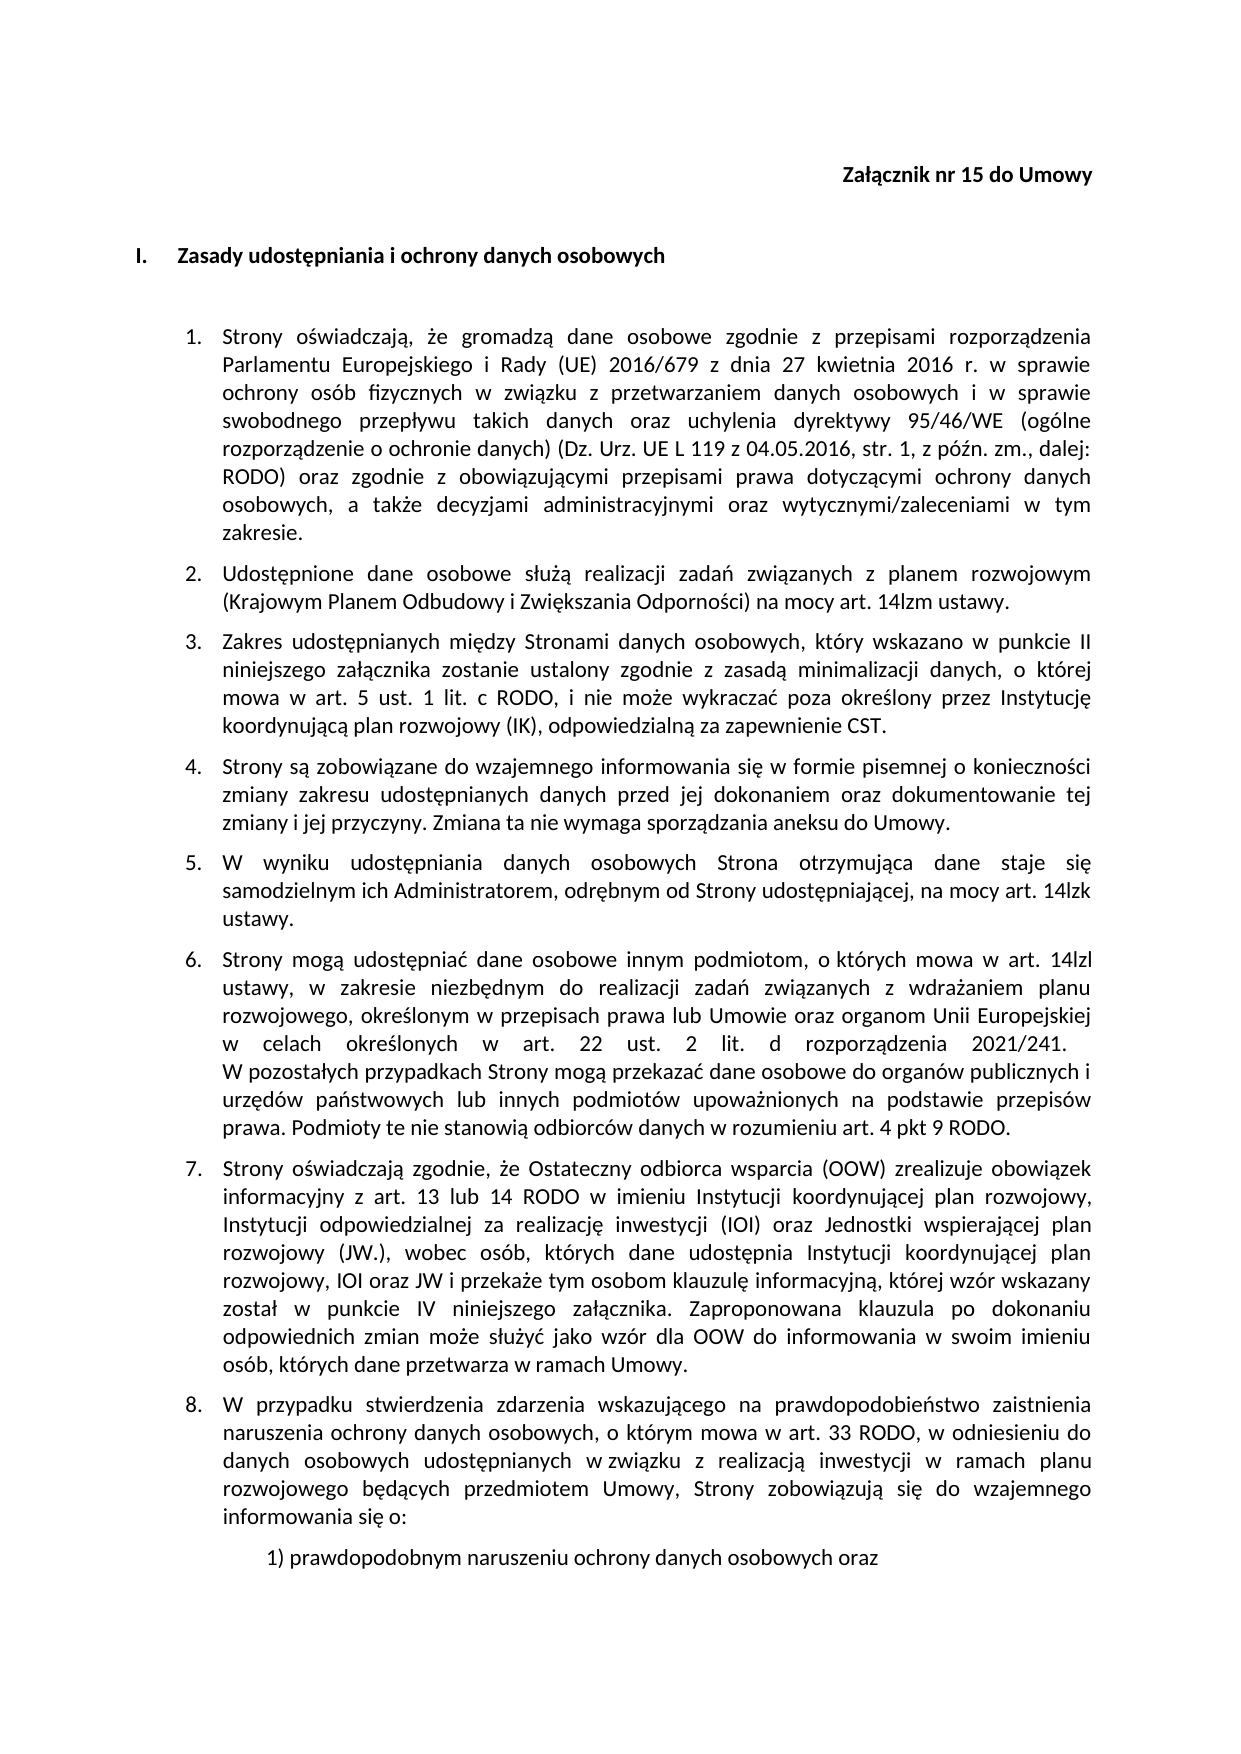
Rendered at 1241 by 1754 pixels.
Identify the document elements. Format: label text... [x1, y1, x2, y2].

text 1) prawdopodobnym naruszeniu ochrony danych osobowych oraz [185, 1543, 1093, 1571]
list W przypadku stwierdzenia zdarzenia wskazującego na prawdopodobieństwo zaistnienia naruszenia ochrony danych osobowych, o którym mowa w art. 33 RODO, w odniesieniu do danych osobowych udostępnianych w związku z realizacją inwestycji w ramach planu rozwojowego będących przedmiotem Umowy, Strony zobowiązują się do wzajemnego informowania się o: [185, 1390, 1093, 1531]
list Strony oświadczają, że gromadzą dane osobowe zgodnie z przepisami rozporządzenia Parlamentu Europejskiego i Rady (UE) 2016/679 z dnia 27 kwietnia 2016 r. w sprawie ochrony osób fizycznych w związku z przetwarzaniem danych osobowych i w sprawie swobodnego przepływu takich danych oraz uchylenia dyrektywy 95/46/WE (ogólne rozporządzenie o ochronie danych) (Dz. Urz. UE L 119 z 04.05.2016, str. 1, z późn. zm., dalej: RODO) oraz zgodnie z obowiązującymi przepisami prawa dotyczącymi ochrony danych osobowych, a także decyzjami administracyjnymi oraz wytycznymi/zaleceniami w tym zakresie. [185, 322, 1093, 546]
list Zasady udostępniania i ochrony danych osobowych [148, 241, 1093, 269]
list Udostępnione dane osobowe służą realizacji zadań związanych z planem rozwojowym (Krajowym Planem Odbudowy i Zwiększania Odporności) na mocy art. 14lzm ustawy. [185, 559, 1093, 615]
list W wyniku udostępniania danych osobowych Strona otrzymująca dane staje się samodzielnym ich Administratorem, odrębnym od Strony udostępniającej, na mocy art. 14lzk ustawy. [185, 848, 1093, 933]
list Zakres udostępnianych między Stronami danych osobowych, który wskazano w punkcie II niniejszego załącznika zostanie ustalony zgodnie z zasadą minimalizacji danych, o której mowa w art. 5 ust. 1 lit. c RODO, i nie może wykraczać poza określony przez Instytucję koordynującą plan rozwojowy (IK), odpowiedzialną za zapewnienie CST. [185, 627, 1093, 739]
text Załącznik nr 15 do Umowy [148, 160, 1093, 188]
list Strony mogą udostępniać dane osobowe innym podmiotom, o których mowa w art. 14lzl ustawy, w zakresie niezbędnym do realizacji zadań związanych z wdrażaniem planu rozwojowego, określonym w przepisach prawa lub Umowie oraz organom Unii Europejskiej w celach określonych w art. 22 ust. 2 lit. d rozporządzenia 2021/241. W pozostałych przypadkach Strony mogą przekazać dane osobowe do organów publicznych i urzędów państwowych lub innych podmiotów upoważnionych na podstawie przepisów prawa. Podmioty te nie stanowią odbiorców danych w rozumieniu art. 4 pkt 9 RODO. [185, 945, 1093, 1141]
list Strony oświadczają zgodnie, że Ostateczny odbiorca wsparcia (OOW) zrealizuje obowiązek informacyjny z art. 13 lub 14 RODO w imieniu Instytucji koordynującej plan rozwojowy, Instytucji odpowiedzialnej za realizację inwestycji (IOI) oraz Jednostki wspierającej plan rozwojowy (JW.), wobec osób, których dane udostępnia Instytucji koordynującej plan rozwojowy, IOI oraz JW i przekaże tym osobom klauzulę informacyjną, której wzór wskazany został w punkcie IV niniejszego załącznika. Zaproponowana klauzula po dokonaniu odpowiednich zmian może służyć jako wzór dla OOW do informowania w swoim imieniu osób, których dane przetwarza w ramach Umowy. [185, 1154, 1093, 1378]
list Strony są zobowiązane do wzajemnego informowania się w formie pisemnej o konieczności zmiany zakresu udostępnianych danych przed jej dokonaniem oraz dokumentowanie tej zmiany i jej przyczyny. Zmiana ta nie wymaga sporządzania aneksu do Umowy. [185, 752, 1093, 836]
